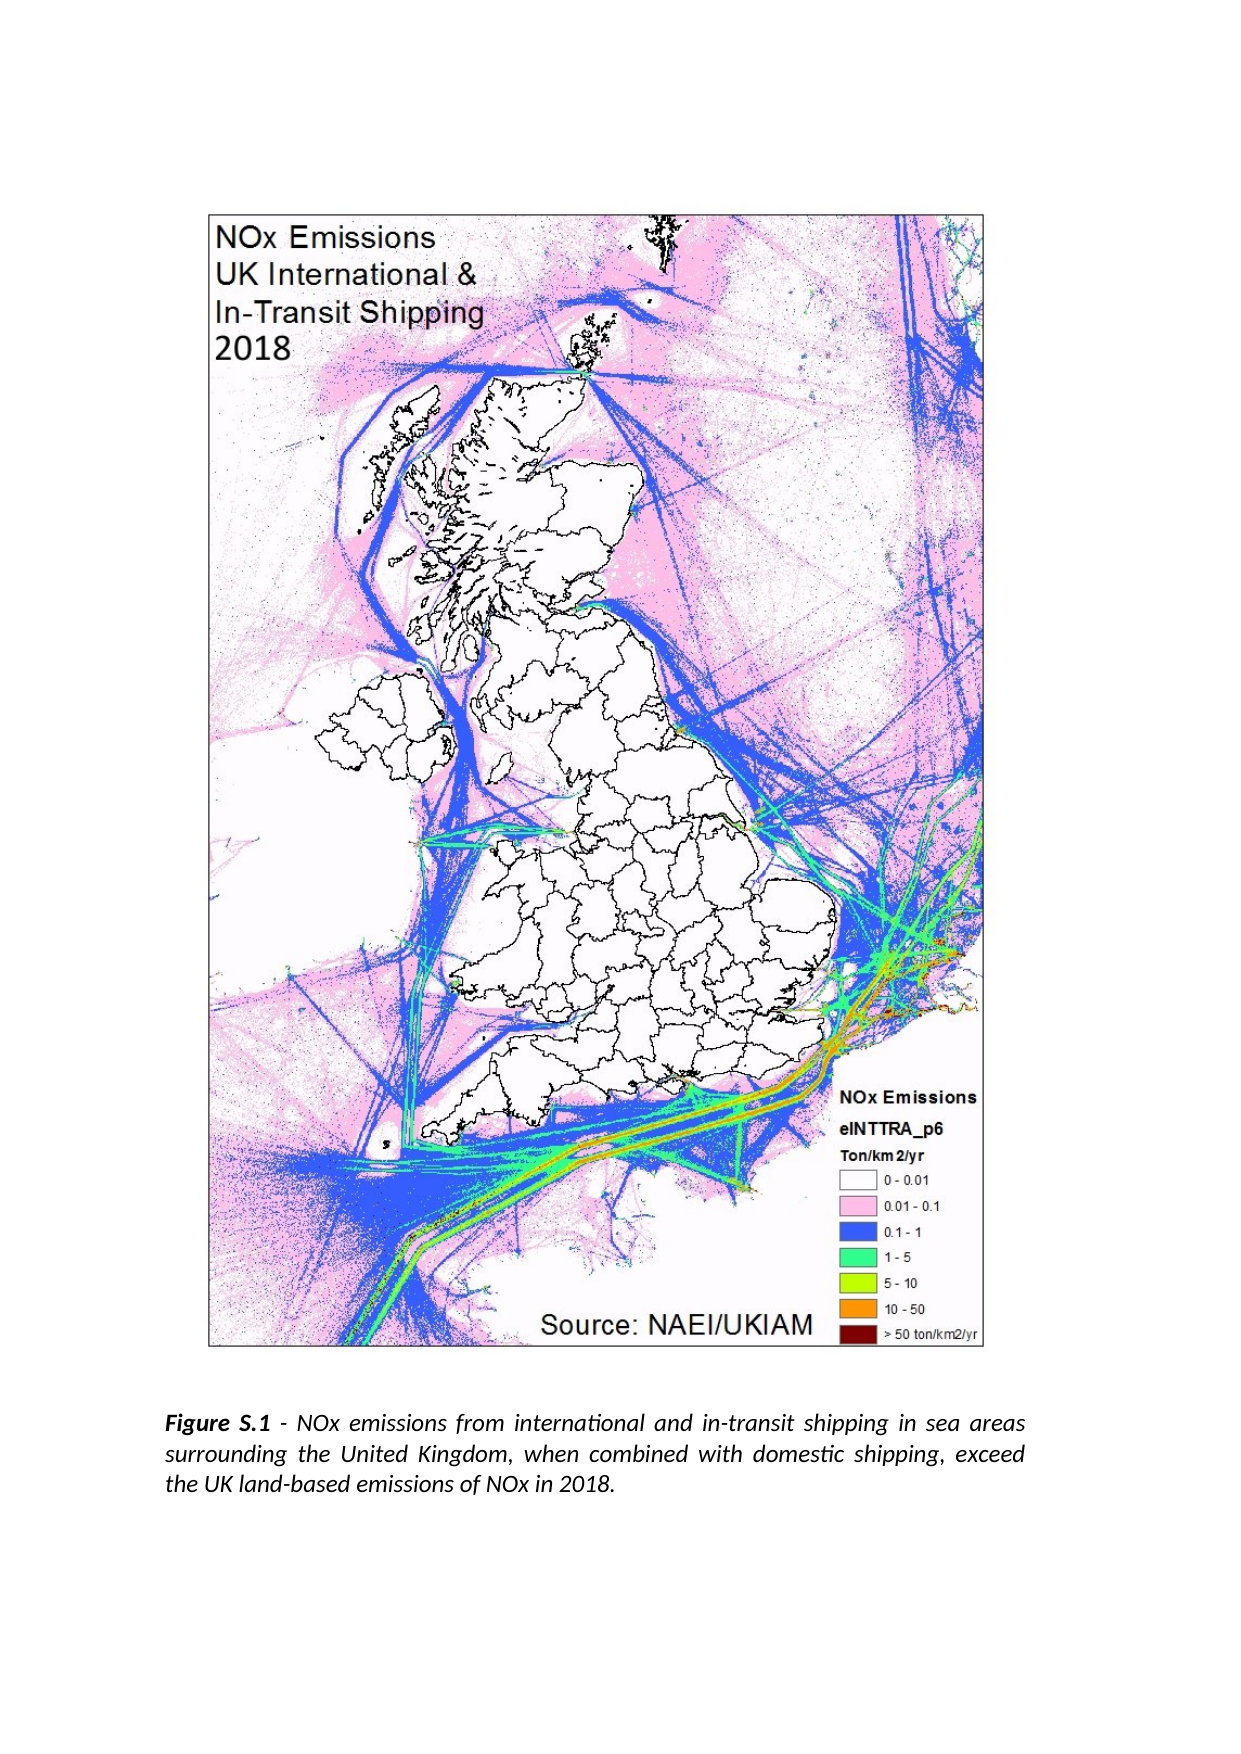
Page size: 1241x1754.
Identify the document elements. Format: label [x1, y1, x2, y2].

picture [165, 171, 1026, 1389]
